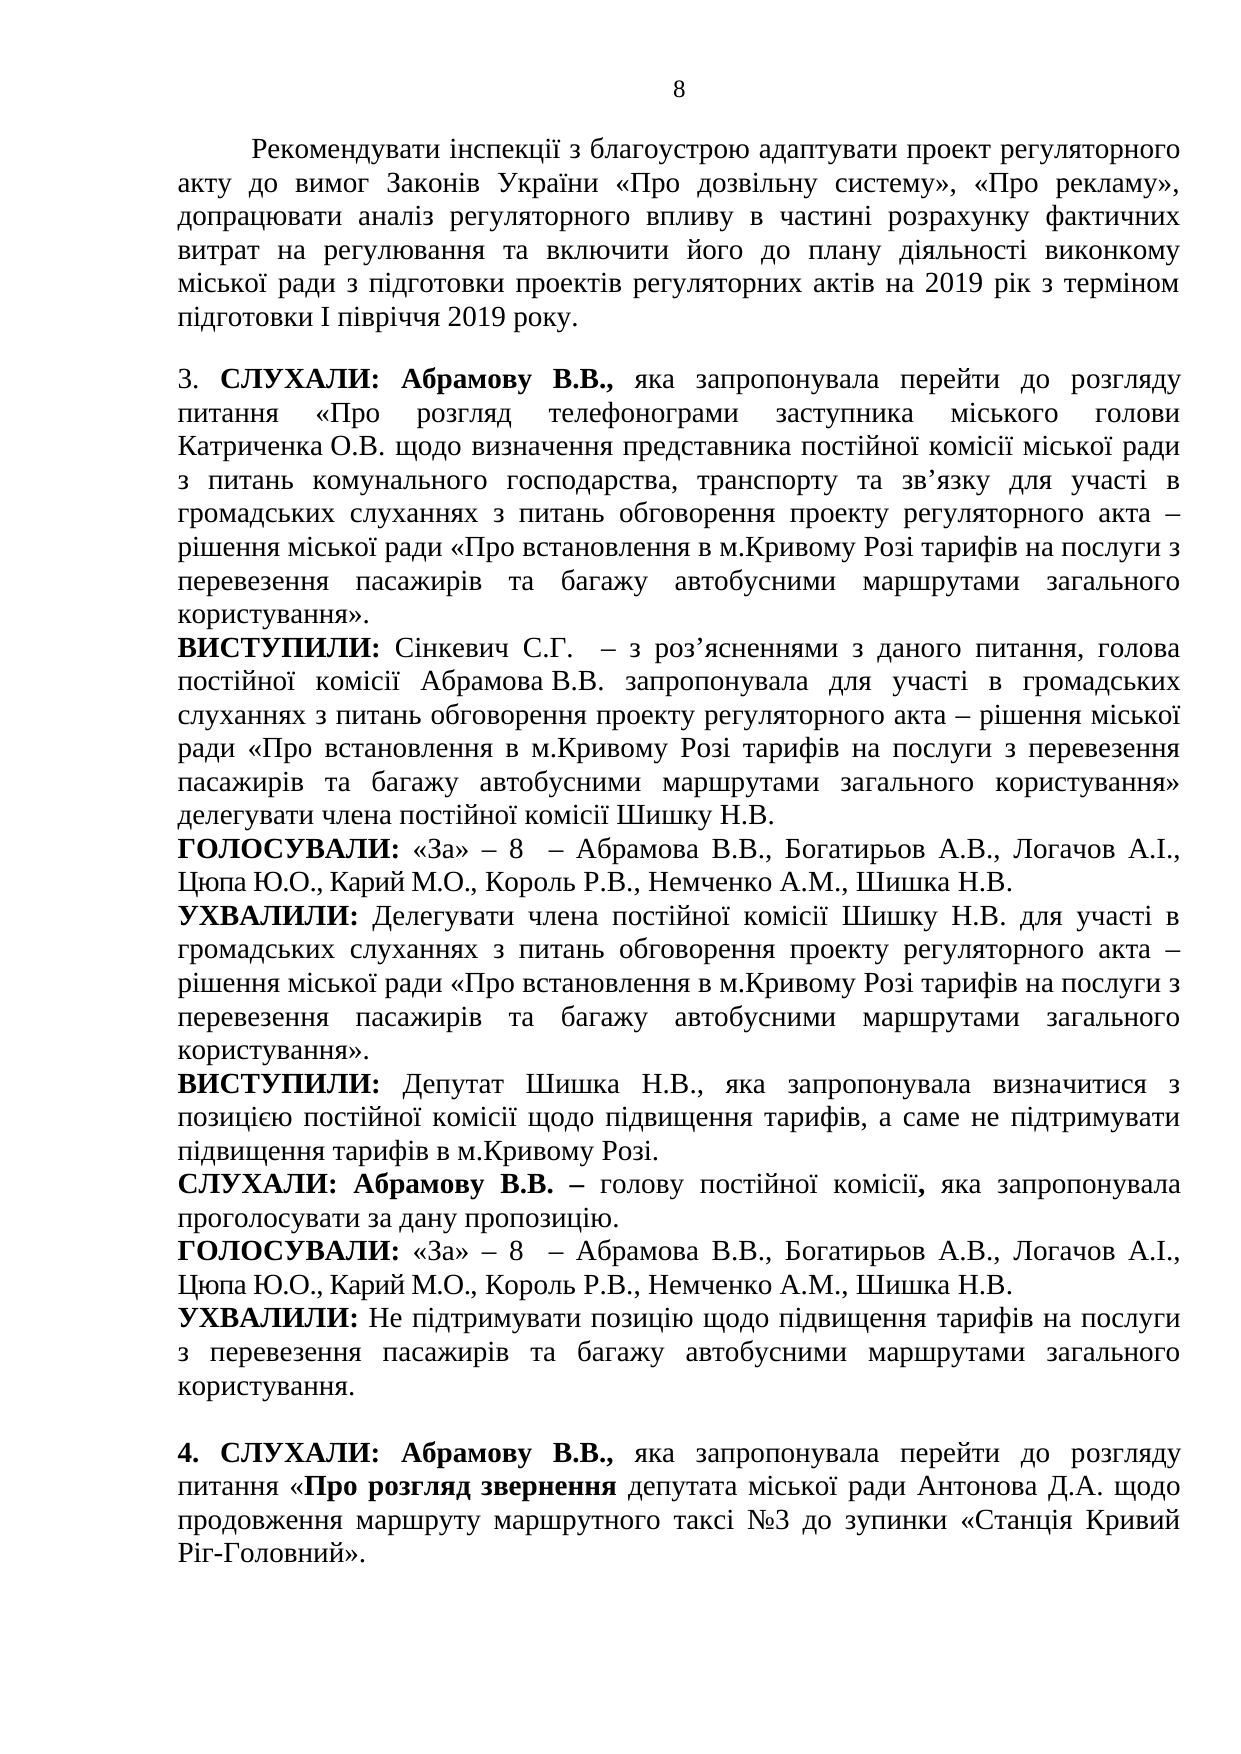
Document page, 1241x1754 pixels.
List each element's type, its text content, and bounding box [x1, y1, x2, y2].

text Голосували: «За» – 8 – Абрамова В.В., Богатирьов А.В., Логачов А.І., Цюпа Ю.О., Карий М.О., Король Р.В., Немченко А.М., Шишка Н.В. [177, 831, 1181, 898]
text СЛУХАЛИ: Абрамову В.В. – голову постійної комісії, яка запропонувала проголосувати за дану пропозицію. [177, 1166, 1181, 1233]
text Голосували: «За» – 8 – Абрамова В.В., Богатирьов А.В., Логачов А.І., Цюпа Ю.О., Карий М.О., Король Р.В., Немченко А.М., Шишка Н.В. [177, 1233, 1181, 1301]
text УХВАЛИЛИ: Не підтримувати позицію щодо підвищення тарифів на послуги з перевезення пасажирів та багажу автобусними маршрутами загального користування. [177, 1301, 1181, 1401]
text ВиступилИ: Сінкевич С.Г. – з роз’ясненнями з даного питання, голова постійної комісії Абрамова В.В. запропонувала для участі в громадських слуханнях з питань обговорення проекту регуляторного акта – рішення міської ради «Про встановлення в м.Кривому Розі тарифів на послуги з перевезення пасажирів та багажу автобусними маршрутами загального користування» делегувати члена постійної комісії Шишку Н.В. [177, 630, 1181, 831]
text ВИСТУПИЛИ: Депутат Шишка Н.В., яка запропонувала визначитися з позицією постійної комісії щодо підвищення тарифів, а саме не підтримувати підвищення тарифів в м.Кривому Розі. [177, 1066, 1181, 1166]
text Рекомендувати інспекції з благоустрою адаптувати проект регуляторного акту до вимог Законів України «Про дозвільну систему», «Про рекламу», допрацювати аналіз регуляторного впливу в частині розрахунку фактичних витрат на регулювання та включити його до плану діяльності виконкому міської ради з підготовки проектів регуляторних актів на 2019 рік з терміном підготовки І півріччя 2019 року. [177, 131, 1181, 333]
text 4. СЛУХАЛИ: Абрамову В.В., яка запропонувала перейти до розгляду питання «Про розгляд звернення депутата міської ради Антонова Д.А. щодо продовження маршруту маршрутного таксі №3 до зупинки «Станція Кривий Ріг-Головний». [177, 1435, 1181, 1569]
text 3. СЛУХАЛИ: Абрамову В.В., яка запропонувала перейти до розгляду питання «Про розгляд телефонограми заступника міського голови Катриченка О.В. щодо визначення представника постійної комісії міської ради з питань комунального господарства, транспорту та зв’язку для участі в громадських слуханнях з питань обговорення проекту регуляторного акта – рішення міської ради «Про встановлення в м.Кривому Розі тарифів на послуги з перевезення пасажирів та багажу автобусними маршрутами загального користування». [177, 361, 1181, 630]
text УХВАЛИЛИ: Делегувати члена постійної комісії Шишку Н.В. для участі в громадських слуханнях з питань обговорення проекту регуляторного акта – рішення міської ради «Про встановлення в м.Кривому Розі тарифів на послуги з перевезення пасажирів та багажу автобусними маршрутами загального користування». [177, 898, 1181, 1066]
